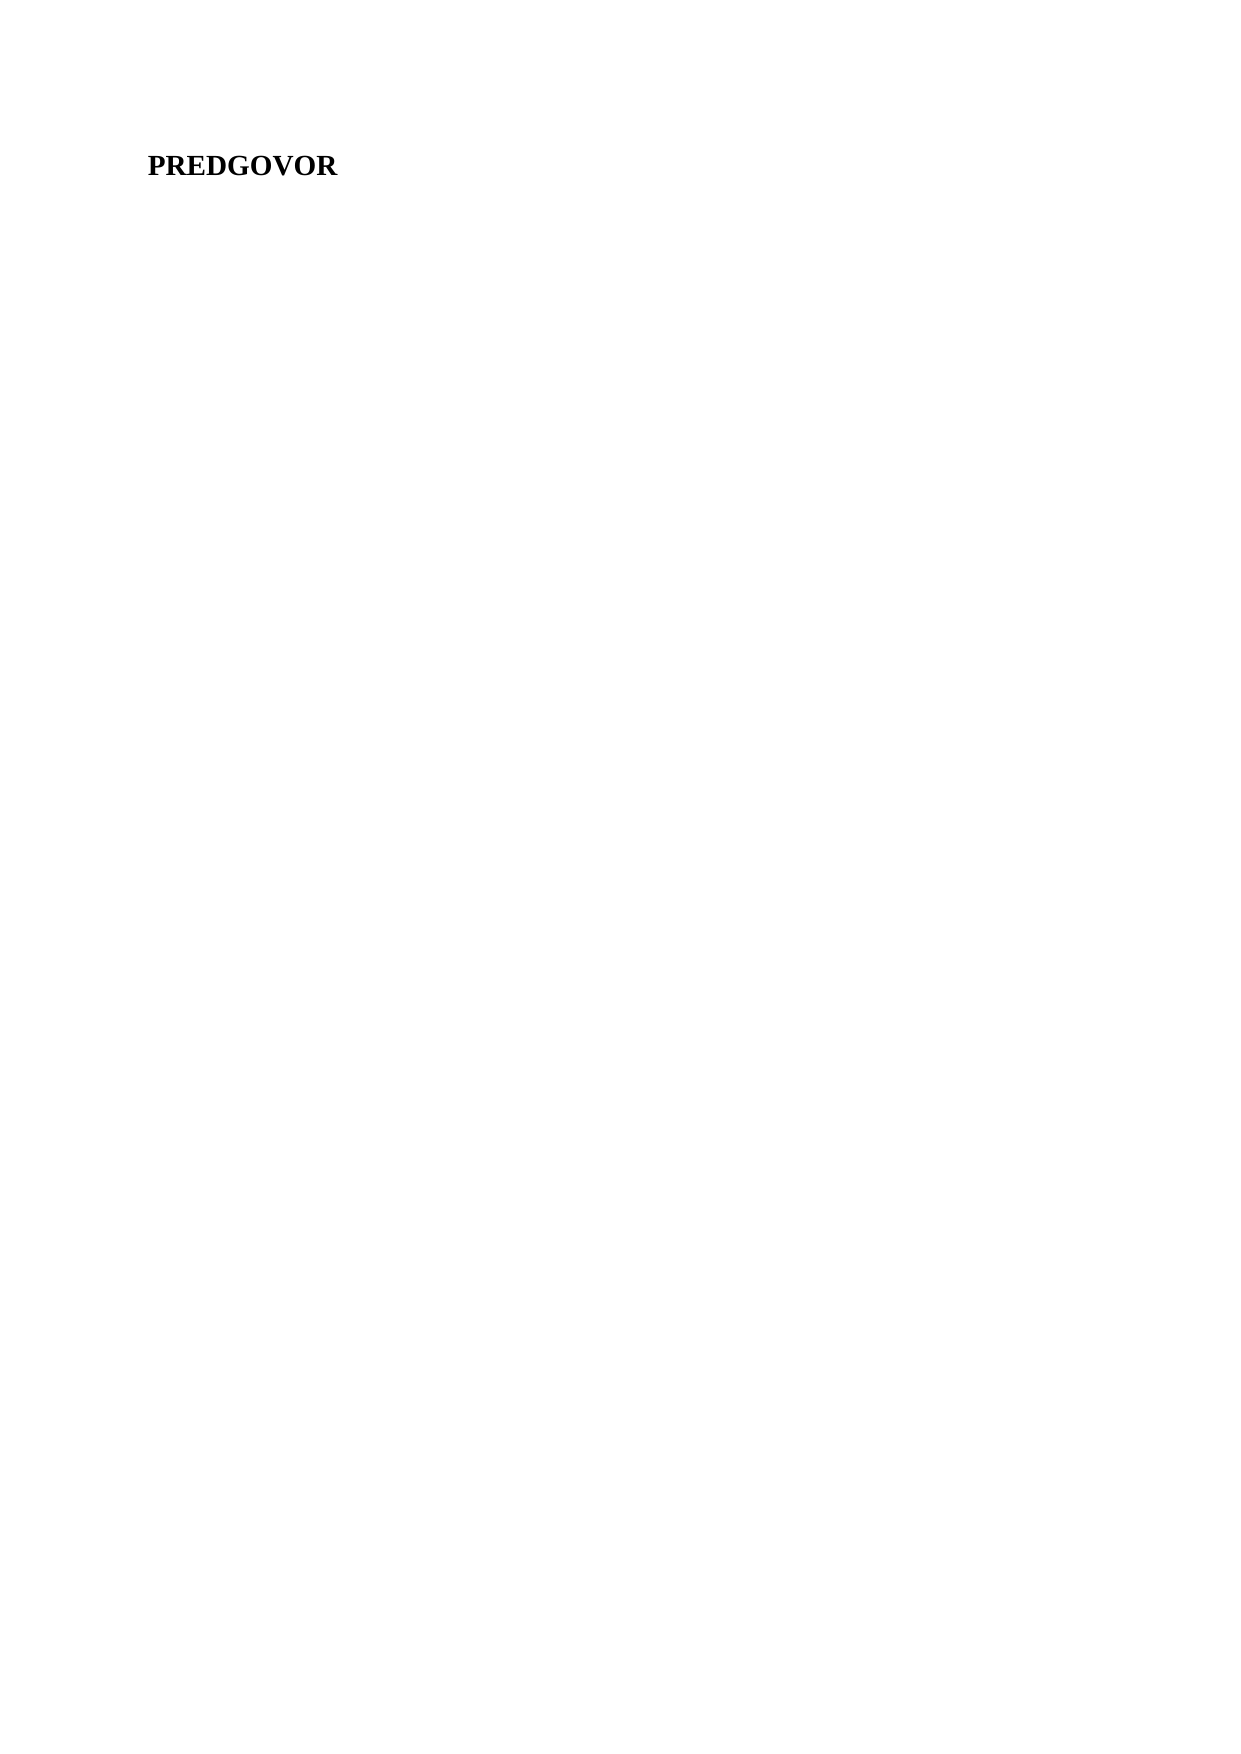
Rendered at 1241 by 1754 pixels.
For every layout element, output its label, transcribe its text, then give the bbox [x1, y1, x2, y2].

text PREDGOVOR [148, 148, 1093, 181]
